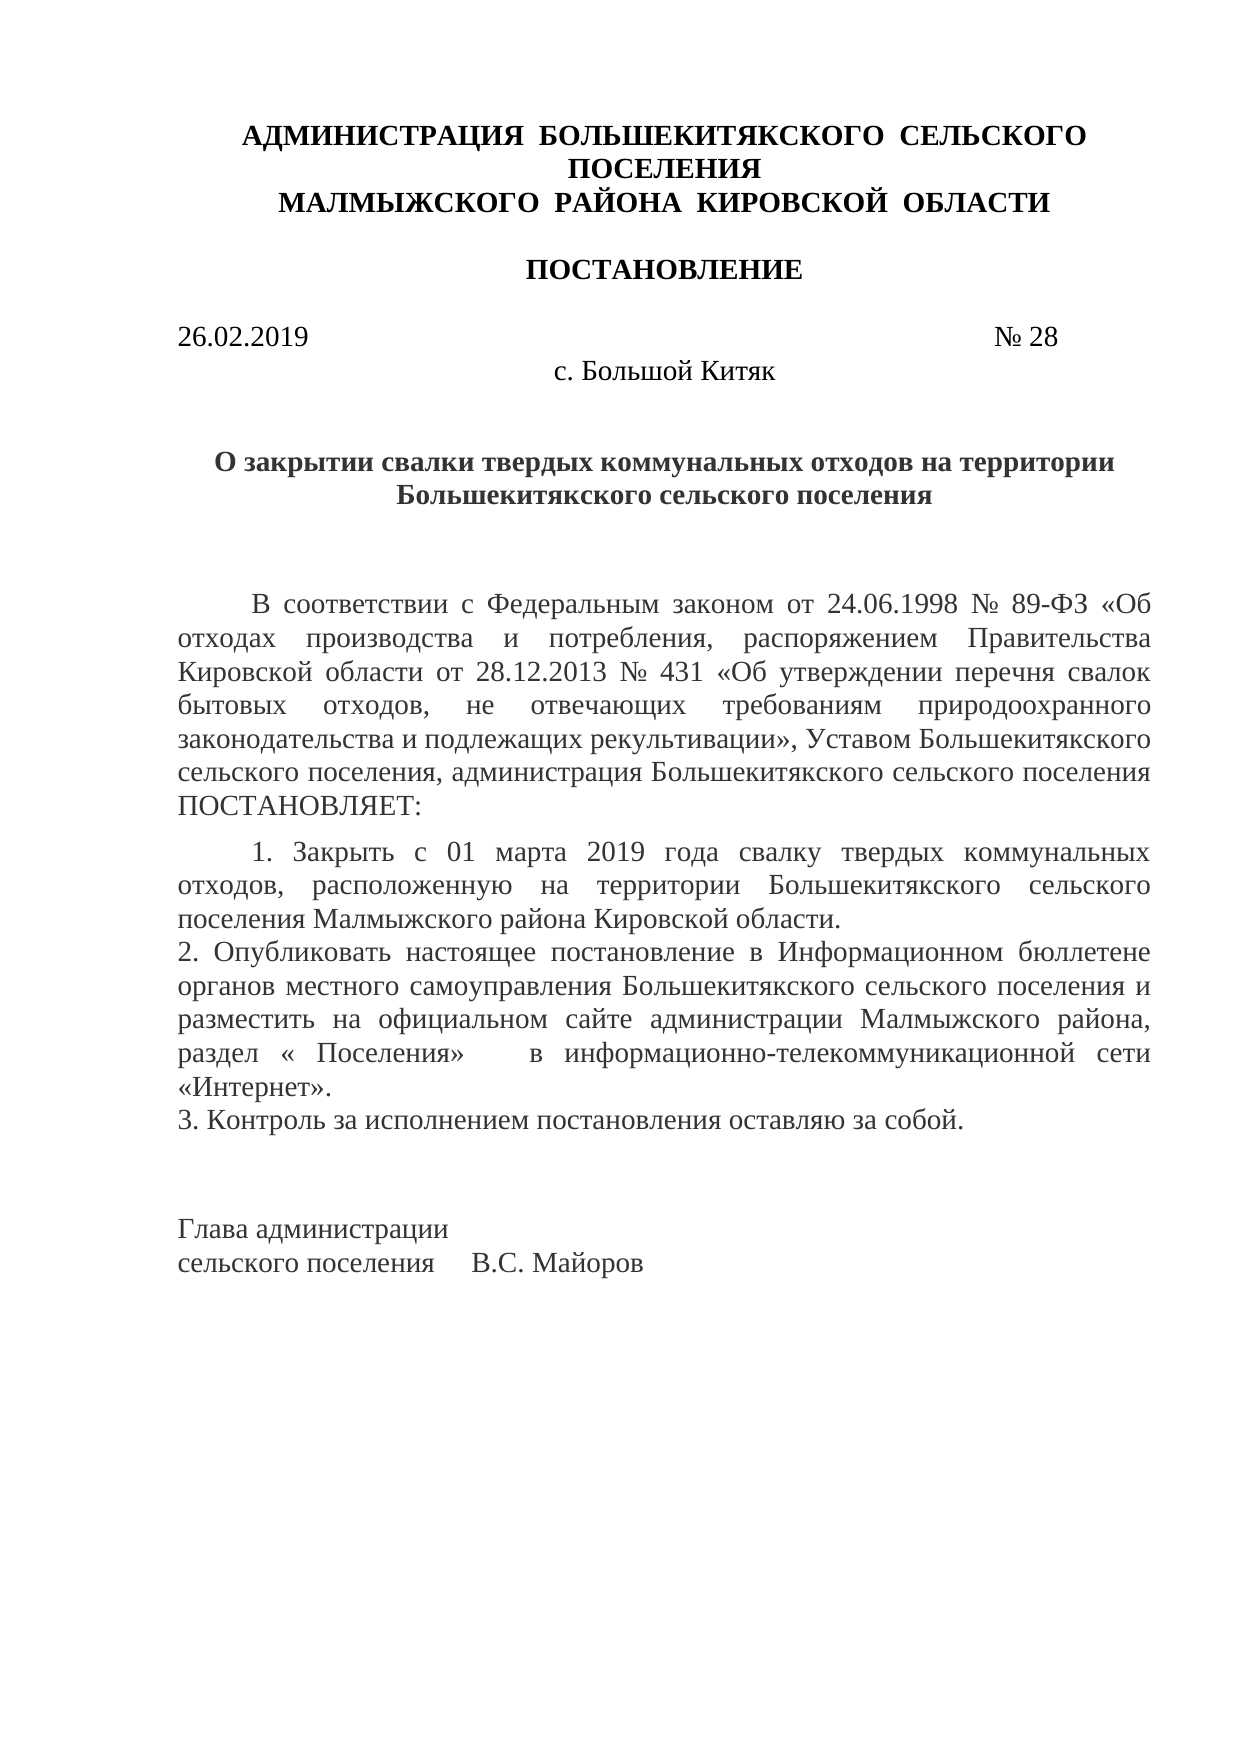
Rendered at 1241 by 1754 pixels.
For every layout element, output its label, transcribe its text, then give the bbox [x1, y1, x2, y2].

text МАЛМЫЖСКОГО РАЙОНА КИРОВСКОЙ ОБЛАСТИ [177, 185, 1152, 219]
text 3. Контроль за исполнением постановления оставляю за собой. [177, 1102, 1152, 1136]
text 2. Опубликовать настоящее постановление в Информационном бюллетене органов местного самоуправления Большекитякского сельского поселения и разместить на официальном сайте администрации Малмыжского района, раздел « Поселения» в информационно-телекоммуникационной сети «Интернет». [177, 934, 1152, 1102]
text О закрытии свалки твердых коммунальных отходов на территории [177, 444, 1152, 477]
text 1. Закрыть с 01 марта 2019 года свалку твердых коммунальных отходов, расположенную на территории Большекитякского сельского поселения Малмыжского района Кировской области. [177, 834, 1152, 934]
text 26.02.2019 № 28 [177, 319, 1152, 353]
text ПОСТАНОВЛЕНИЕ [177, 252, 1152, 286]
text В соответствии с Федеральным законом от 24.06.1998 № 89-ФЗ «Об отходах производства и потребления, распоряжением Правительства Кировской области от 28.12.2013 № 431 «Об утверждении перечня свалок бытовых отходов, не отвечающих требованиям природоохранного законодательства и подлежащих рекультивации», Уставом Большекитякского сельского поселения, администрация Большекитякского сельского поселения ПОСТАНОВЛЯЕТ: [177, 587, 1152, 821]
text Большекитякского сельского поселения [177, 477, 1152, 511]
text Глава администрации [177, 1211, 1152, 1245]
text АДМИНИСТРАЦИЯ БОЛЬШЕКИТЯКСКОГО СЕЛЬСКОГО ПОСЕЛЕНИЯ [177, 118, 1152, 185]
text сельского поселения В.С. Майоров [177, 1245, 1152, 1278]
text с. Большой Китяк [177, 353, 1152, 386]
